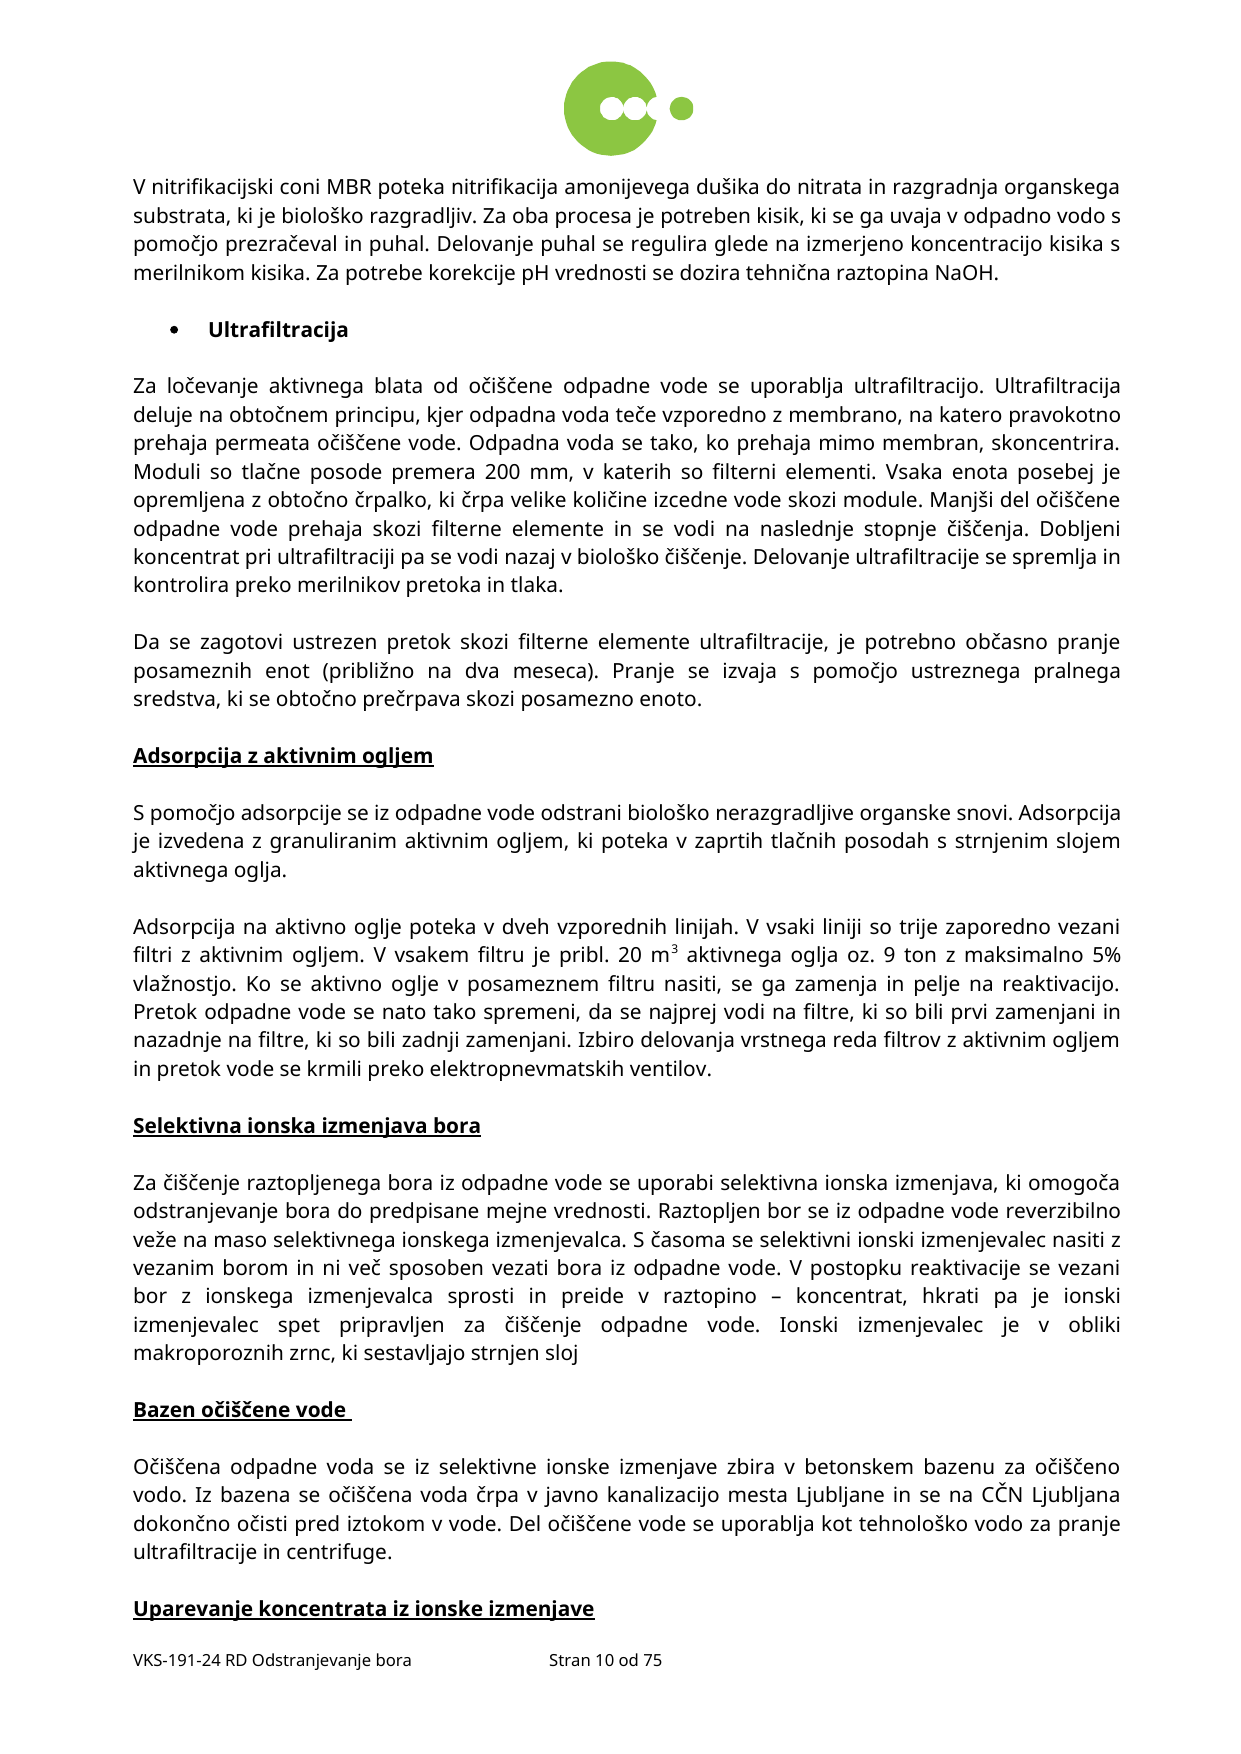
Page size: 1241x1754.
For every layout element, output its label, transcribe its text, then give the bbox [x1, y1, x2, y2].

text Adsorpcija z aktivnim ogljem [133, 741, 1122, 770]
text Za čiščenje raztopljenega bora iz odpadne vode se uporabi selektivna ionska izmenjava, ki omogoča odstranjevanje bora do predpisane mejne vrednosti. Raztopljen bor se iz odpadne vode reverzibilno veže na maso selektivnega ionskega izmenjevalca. S časoma se selektivni ionski izmenjevalec nasiti z vezanim borom in ni več sposoben vezati bora iz odpadne vode. V postopku reaktivacije se vezani bor z ionskega izmenjevalca sprosti in preide v raztopino – koncentrat, hkrati pa je ionski izmenjevalec spet pripravljen za čiščenje odpadne vode. Ionski izmenjevalec je v obliki makroporoznih zrnc, ki sestavljajo strnjen sloj [133, 1168, 1122, 1367]
text S pomočjo adsorpcije se iz odpadne vode odstrani biološko nerazgradljive organske snovi. Adsorpcija je izvedena z granuliranim aktivnim ogljem, ki poteka v zaprtih tlačnih posodah s strnjenim slojem aktivnega oglja. [133, 798, 1122, 883]
text Bazen očiščene vode [133, 1395, 1122, 1424]
text Očiščena odpadne voda se iz selektivne ionske izmenjave zbira v betonskem bazenu za očiščeno vodo. Iz bazena se očiščena voda črpa v javno kanalizacijo mesta Ljubljane in se na CČN Ljubljana dokončno očisti pred iztokom v vode. Del očiščene vode se uporablja kot tehnološko vodo za pranje ultrafiltracije in centrifuge. [133, 1452, 1122, 1566]
list Ultrafiltracija [170, 315, 1122, 343]
text Adsorpcija na aktivno oglje poteka v dveh vzporednih linijah. V vsaki liniji so trije zaporedno vezani filtri z aktivnim ogljem. V vsakem filtru je pribl. aktivnega oglja oz. 9 ton z maksimalno 5% vlažnostjo. Ko se aktivno oglje v posameznem filtru nasiti, se ga zamenja in pelje na reaktivacijo. Pretok odpadne vode se nato tako spremeni, da se najprej vodi na filtre, ki so bili prvi zamenjani in nazadnje na filtre, ki so bili zadnji zamenjani. Izbiro delovanja vrstnega reda filtrov z aktivnim ogljem in pretok vode se krmili preko elektropnevmatskih ventilov. [133, 912, 1122, 1082]
text Selektivna ionska izmenjava bora [133, 1111, 1122, 1139]
text V nitrifikacijski coni MBR poteka nitrifikacija amonijevega dušika do nitrata in razgradnja organskega substrata, ki je biološko razgradljiv. Za oba procesa je potreben kisik, ki se ga uvaja v odpadno vodo s pomočjo prezračeval in puhal. Delovanje puhal se regulira glede na izmerjeno koncentracijo kisika s merilnikom kisika. Za potrebe korekcije pH vrednosti se dozira tehnična raztopina NaOH. [133, 172, 1122, 286]
text Za ločevanje aktivnega blata od očiščene odpadne vode se uporablja ultrafiltracijo. Ultrafiltracija deluje na obtočnem principu, kjer odpadna voda teče vzporedno z membrano, na katero pravokotno prehaja permeata očiščene vode. Odpadna voda se tako, ko prehaja mimo membran, skoncentrira. Moduli so tlačne posode premera , v katerih so filterni elementi. Vsaka enota posebej je opremljena z obtočno črpalko, ki črpa velike količine izcedne vode skozi module. Manjši del očiščene odpadne vode prehaja skozi filterne elemente in se vodi na naslednje stopnje čiščenja. Dobljeni koncentrat pri ultrafiltraciji pa se vodi nazaj v biološko čiščenje. Delovanje ultrafiltracije se spremlja in kontrolira preko merilnikov pretoka in tlaka. [133, 372, 1122, 599]
text Uparevanje koncentrata iz ionske izmenjave [133, 1594, 1122, 1623]
text Da se zagotovi ustrezen pretok skozi filterne elemente ultrafiltracije, je potrebno občasno pranje posameznih enot (približno na dva meseca). Pranje se izvaja s pomočjo ustreznega pralnega sredstva, ki se obtočno prečrpava skozi posamezno enoto. [133, 627, 1122, 713]
